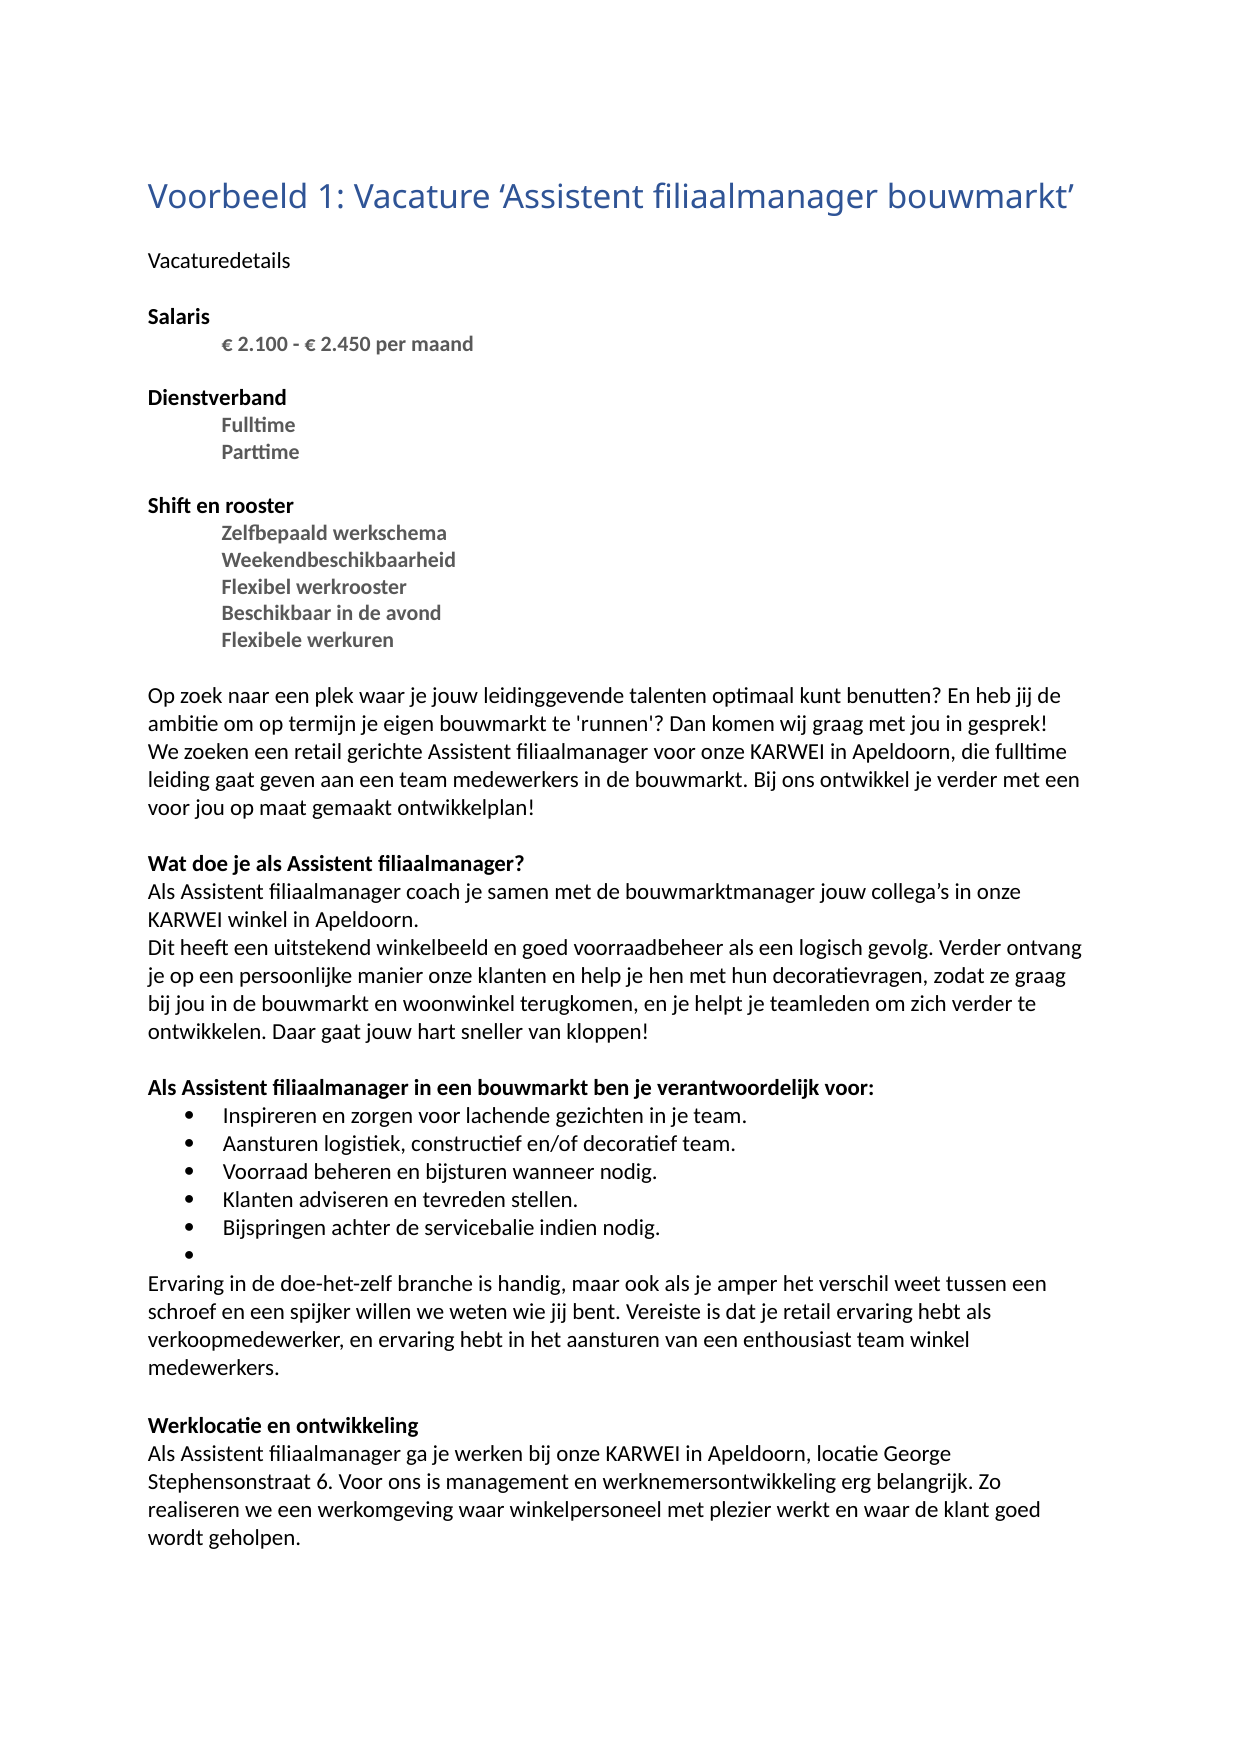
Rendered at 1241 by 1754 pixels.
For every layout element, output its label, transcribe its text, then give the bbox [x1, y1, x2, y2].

text Flexibele werkuren [148, 626, 1093, 653]
text € 2.100 - € 2.450 per maand [148, 330, 1093, 357]
text Parttime [148, 438, 1093, 465]
text Weekendbeschikbaarheid [148, 546, 1093, 573]
text Salaris [148, 302, 1093, 330]
list Inspireren en zorgen voor lachende gezichten in je team. [185, 1101, 1093, 1129]
list Voorraad beheren en bijsturen wanneer nodig. [185, 1157, 1093, 1185]
text Ervaring in de doe-het-zelf branche is handig, maar ook als je amper het verschil weet tussen een schroef en een spijker willen we weten wie jij bent. Vereiste is dat je retail ervaring hebt als verkoopmedewerker, en ervaring hebt in het aansturen van een enthousiast team winkel medewerkers. [148, 1269, 1093, 1381]
text Shift en rooster [148, 491, 1093, 519]
text Zelfbepaald werkschema [148, 519, 1093, 546]
text Werklocatie en ontwikkeling Als Assistent filiaalmanager ga je werken bij onze KARWEI in Apeldoorn, locatie George Stephensonstraat 6. Voor ons is management en werknemersontwikkeling erg belangrijk. Zo realiseren we een werkomgeving waar winkelpersoneel met plezier werkt en waar de klant goed wordt geholpen. [148, 1411, 1093, 1551]
text Op zoek naar een plek waar je jouw leidinggevende talenten optimaal kunt benutten? En heb jij de ambitie om op termijn je eigen bouwmarkt te 'runnen'? Dan komen wij graag met jou in gesprek! We zoeken een retail gerichte Assistent filiaalmanager voor onze KARWEI in Apeldoorn, die fulltime leiding gaat geven aan een team medewerkers in de bouwmarkt. Bij ons ontwikkel je verder met een voor jou op maat gemaakt ontwikkelplan! [148, 681, 1093, 821]
list Aansturen logistiek, constructief en/of decoratief team. [185, 1129, 1093, 1157]
list Klanten adviseren en tevreden stellen. [185, 1185, 1093, 1213]
text Vacaturedetails [148, 246, 1093, 274]
text Fulltime [148, 411, 1093, 438]
list Bijspringen achter de servicebalie indien nodig. [185, 1213, 1093, 1241]
text Dienstverband [148, 383, 1093, 411]
text Als Assistent filiaalmanager in een bouwmarkt ben je verantwoordelijk voor: [148, 1073, 1093, 1101]
text Wat doe je als Assistent filiaalmanager? Als Assistent filiaalmanager coach je samen met de bouwmarktmanager jouw collega’s in onze KARWEI winkel in Apeldoorn. Dit heeft een uitstekend winkelbeeld en goed voorraadbeheer als een logisch gevolg. Verder ontvang je op een persoonlijke manier onze klanten en help je hen met hun decoratievragen, zodat ze graag bij jou in de bouwmarkt en woonwinkel terugkomen, en je helpt je teamleden om zich verder te ontwikkelen. Daar gaat jouw hart sneller van kloppen! [148, 849, 1093, 1045]
text Flexibel werkrooster [148, 573, 1093, 599]
text Beschikbaar in de avond [148, 599, 1093, 626]
subtitle Voorbeeld 1: Vacature ‘Assistent filiaalmanager bouwmarkt’ [148, 173, 1093, 218]
